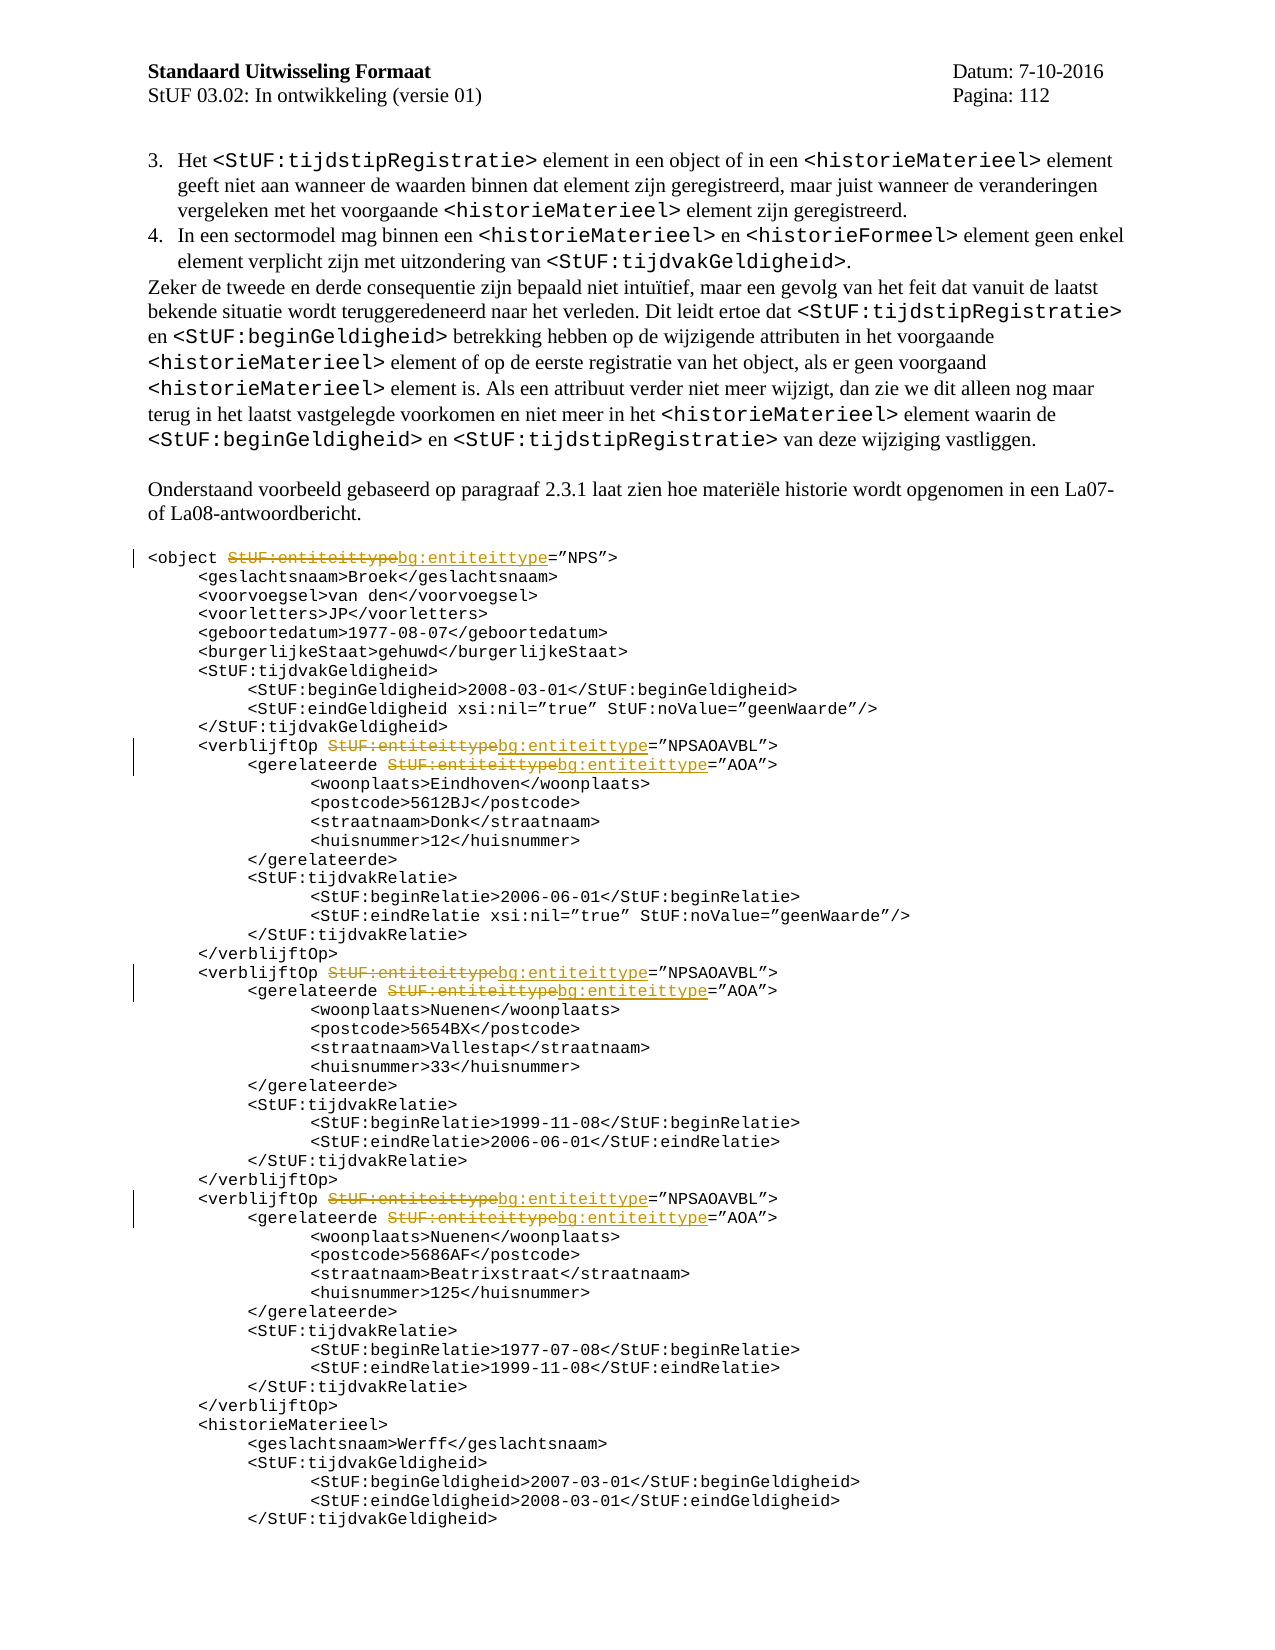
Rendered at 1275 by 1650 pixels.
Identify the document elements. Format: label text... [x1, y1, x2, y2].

text <verblijftOp =”NPSAOAVBL”> [148, 1190, 1127, 1209]
text </StUF:tijdvakGeldigheid> [148, 719, 1127, 738]
text </StUF:tijdvakRelatie> [148, 926, 1127, 945]
text </StUF:tijdvakRelatie> [148, 1379, 1127, 1398]
text <StUF:tijdvakRelatie> [148, 870, 1127, 889]
text <StUF:tijdvakGeldigheid> [148, 1454, 1127, 1473]
text </verblijftOp> [148, 1172, 1127, 1190]
text <gerelateerde =”AOA”> [148, 757, 1127, 776]
text <StUF:beginRelatie>1999-11-08</StUF:beginRelatie> [148, 1115, 1127, 1134]
text <StUF:tijdvakGeldigheid> [148, 662, 1127, 681]
text <postcode>5654BX</postcode> [148, 1021, 1127, 1039]
text <StUF:tijdvakRelatie> [148, 1096, 1127, 1115]
text <verblijftOp =”NPSAOAVBL”> [148, 738, 1127, 757]
text <postcode>5612BJ</postcode> [148, 794, 1127, 813]
text <straatnaam>Beatrixstraat</straatnaam> [148, 1266, 1127, 1285]
text <geslachtsnaam>Werff</geslachtsnaam> [148, 1436, 1127, 1454]
text Zeker de tweede en derde consequentie zijn bepaald niet intuïtief, maar een gevolg van het feit dat vanuit de laatst bekende situatie wordt teruggeredeneerd naar het verleden. Dit leidt ertoe dat <StUF:tijdstipRegistratie> en <StUF:beginGeldigheid> betrekking hebben op de wijzigende attributen in het voorgaande <historieMaterieel> element of op de eerste registratie van het object, als er geen voorgaand <historieMaterieel> element is. Als een attribuut verder niet meer wijzigt, dan zie we dit alleen nog maar terug in het laatst vastgelegde voorkomen en niet meer in het <historieMaterieel> element waarin de <StUF:beginGeldigheid> en <StUF:tijdstipRegistratie> van deze wijziging vastliggen. [148, 275, 1127, 453]
text </verblijftOp> [148, 945, 1127, 964]
text Onderstaand voorbeeld gebaseerd op paragraaf 2.3.1 laat zien hoe materiële historie wordt opgenomen in een La07- of La08-antwoordbericht. [148, 477, 1127, 525]
text <StUF:eindGeldigheid>2008-03-01</StUF:eindGeldigheid> [148, 1492, 1127, 1511]
text <gerelateerde =”AOA”> [148, 983, 1127, 1002]
text <geslachtsnaam>Broek</geslachtsnaam> [148, 568, 1127, 587]
text <StUF:eindGeldigheid xsi:nil=”true” StUF:noValue=”geenWaarde”/> [148, 700, 1127, 719]
text <StUF:eindRelatie xsi:nil=”true” StUF:noValue=”geenWaarde”/> [148, 908, 1127, 926]
text <huisnummer>125</huisnummer> [148, 1285, 1127, 1303]
text </StUF:tijdvakGeldigheid> [148, 1511, 1127, 1530]
text <woonplaats>Eindhoven</woonplaats> [148, 776, 1127, 794]
text <postcode>5686AF</postcode> [148, 1247, 1127, 1266]
text <voorletters>JP</voorletters> [148, 606, 1127, 625]
text <StUF:eindRelatie>1999-11-08</StUF:eindRelatie> [148, 1360, 1127, 1379]
text <gerelateerde =”AOA”> [148, 1209, 1127, 1228]
text <geboortedatum>1977-08-07</geboortedatum> [148, 625, 1127, 644]
text <StUF:tijdvakRelatie> [148, 1322, 1127, 1341]
text <burgerlijkeStaat>gehuwd</burgerlijkeStaat> [148, 644, 1127, 662]
text <woonplaats>Nuenen</woonplaats> [148, 1228, 1127, 1247]
text <straatnaam>Donk</straatnaam> [148, 813, 1127, 832]
list In een sectormodel mag binnen een <historieMaterieel> en <historieFormeel> element geen enkel element verplicht zijn met uitzondering van <StUF:tijdvakGeldigheid>. [148, 223, 1127, 275]
text </gerelateerde> [148, 1303, 1127, 1322]
text <StUF:beginGeldigheid>2008-03-01</StUF:beginGeldigheid> [148, 681, 1127, 700]
text <verblijftOp =”NPSAOAVBL”> [148, 964, 1127, 983]
text </gerelateerde> [148, 1077, 1127, 1096]
text </gerelateerde> [148, 851, 1127, 870]
text <StUF:beginGeldigheid>2007-03-01</StUF:beginGeldigheid> [148, 1473, 1127, 1492]
text <StUF:eindRelatie>2006-06-01</StUF:eindRelatie> [148, 1134, 1127, 1153]
text <huisnummer>33</huisnummer> [148, 1058, 1127, 1077]
text <voorvoegsel>van den</voorvoegsel> [148, 587, 1127, 606]
text <StUF:beginRelatie>2006-06-01</StUF:beginRelatie> [148, 889, 1127, 908]
text <object =”NPS”> [148, 549, 1127, 568]
text <StUF:beginRelatie>1977-07-08</StUF:beginRelatie> [148, 1341, 1127, 1360]
text <historieMaterieel> [148, 1417, 1127, 1436]
text </StUF:tijdvakRelatie> [148, 1153, 1127, 1172]
text <straatnaam>Vallestap</straatnaam> [148, 1039, 1127, 1058]
list Het <StUF:tijdstipRegistratie> element in een object of in een <historieMaterieel> element geeft niet aan wanneer de waarden binnen dat element zijn geregistreerd, maar juist wanneer de veranderingen vergeleken met het voorgaande <historieMaterieel> element zijn geregistreerd. [148, 148, 1127, 223]
text </verblijftOp> [148, 1398, 1127, 1417]
text <huisnummer>12</huisnummer> [148, 832, 1127, 851]
text <woonplaats>Nuenen</woonplaats> [148, 1002, 1127, 1021]
